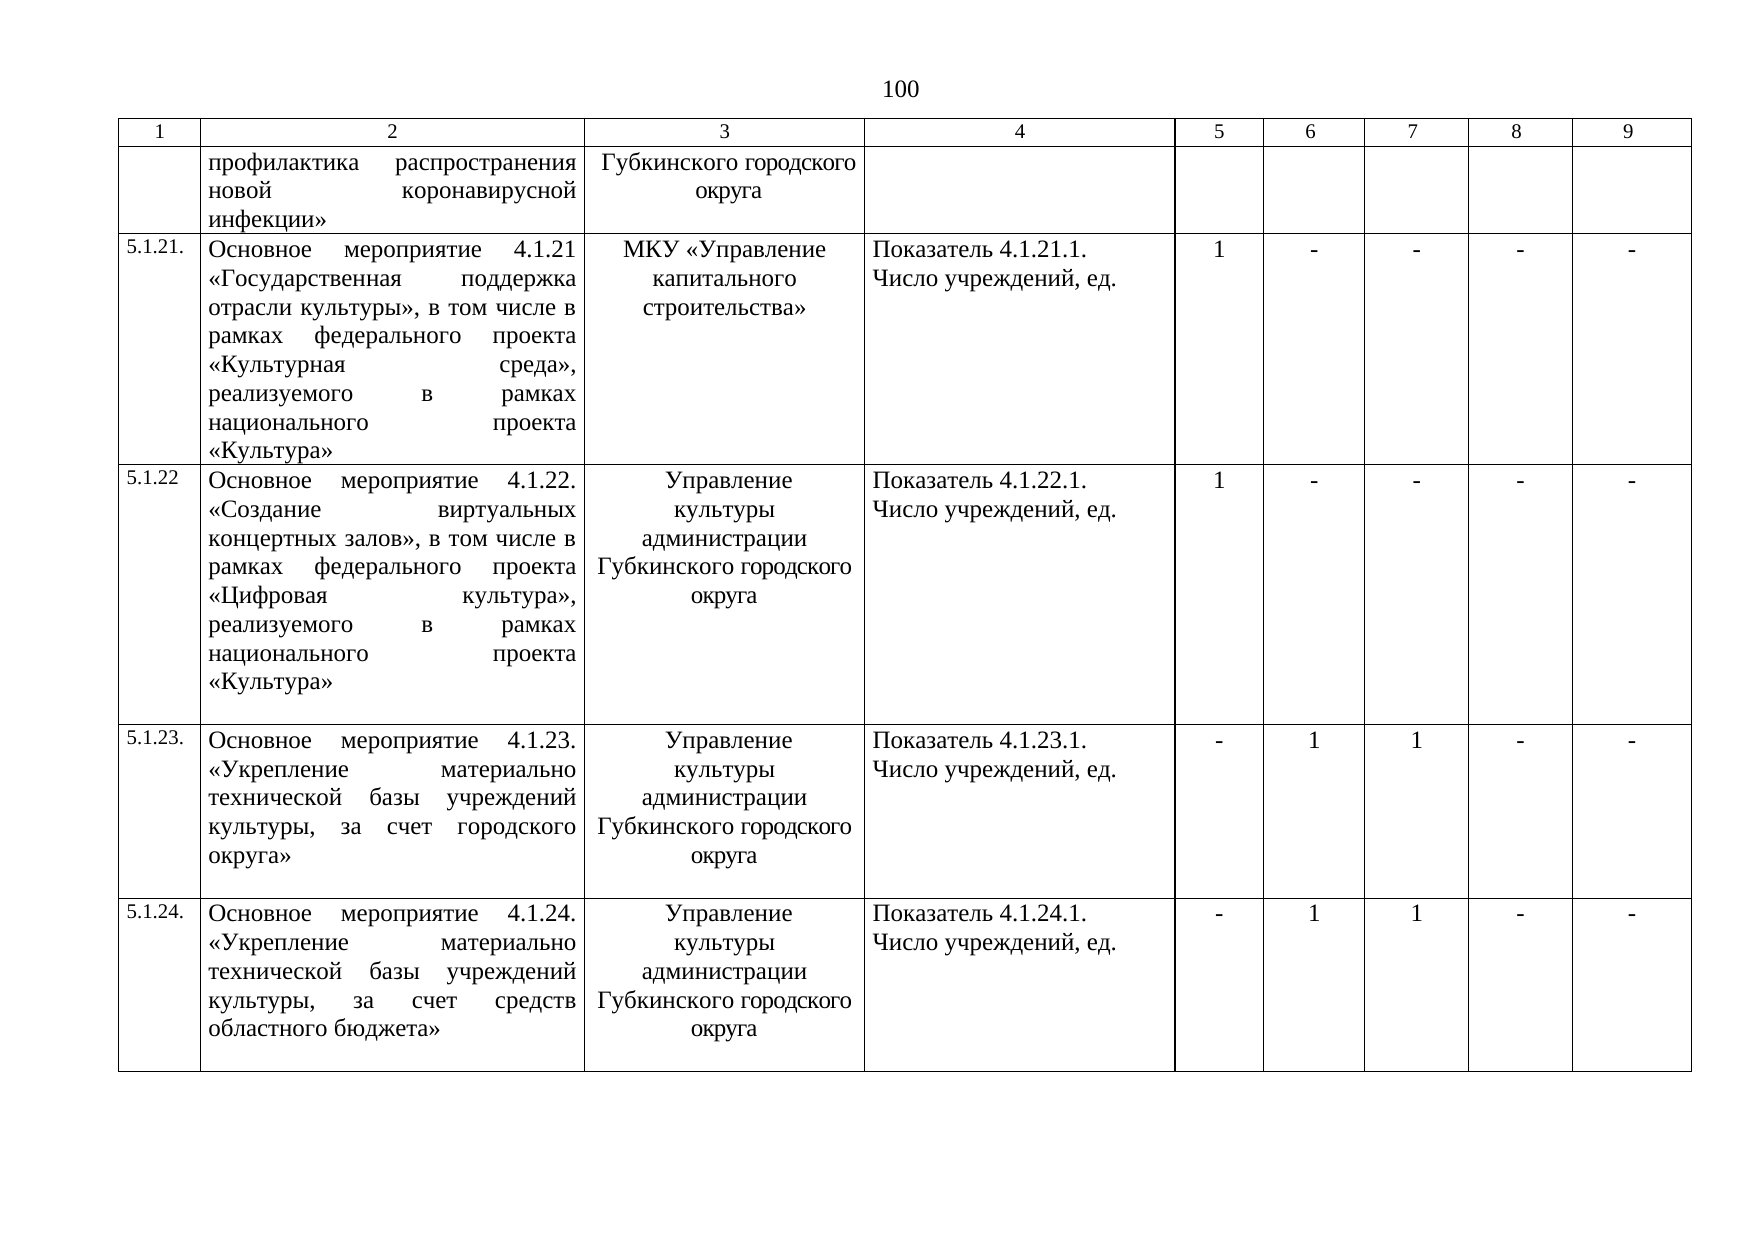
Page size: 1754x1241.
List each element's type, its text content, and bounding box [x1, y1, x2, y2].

table_header 3 [585, 119, 864, 146]
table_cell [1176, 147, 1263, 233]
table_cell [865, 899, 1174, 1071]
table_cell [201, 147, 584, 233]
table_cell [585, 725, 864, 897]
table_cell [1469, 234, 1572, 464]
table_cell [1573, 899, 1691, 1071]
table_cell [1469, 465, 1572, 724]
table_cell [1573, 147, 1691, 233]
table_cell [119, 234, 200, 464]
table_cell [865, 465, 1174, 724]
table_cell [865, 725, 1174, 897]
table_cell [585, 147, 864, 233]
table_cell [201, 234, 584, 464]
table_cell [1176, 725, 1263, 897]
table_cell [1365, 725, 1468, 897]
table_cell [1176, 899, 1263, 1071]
table_header 1 [119, 119, 200, 146]
table_header 9 [1573, 119, 1691, 146]
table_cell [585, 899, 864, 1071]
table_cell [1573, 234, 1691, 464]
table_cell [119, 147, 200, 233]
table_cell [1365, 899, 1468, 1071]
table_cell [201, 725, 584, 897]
table_header 6 [1264, 119, 1364, 146]
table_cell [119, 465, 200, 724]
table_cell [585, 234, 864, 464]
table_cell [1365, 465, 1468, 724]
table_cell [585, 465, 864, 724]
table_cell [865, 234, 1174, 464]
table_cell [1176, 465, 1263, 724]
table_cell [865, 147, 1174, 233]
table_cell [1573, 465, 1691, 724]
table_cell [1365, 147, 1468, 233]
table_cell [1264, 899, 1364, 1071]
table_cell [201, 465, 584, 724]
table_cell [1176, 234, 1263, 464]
table_header 2 [201, 119, 584, 146]
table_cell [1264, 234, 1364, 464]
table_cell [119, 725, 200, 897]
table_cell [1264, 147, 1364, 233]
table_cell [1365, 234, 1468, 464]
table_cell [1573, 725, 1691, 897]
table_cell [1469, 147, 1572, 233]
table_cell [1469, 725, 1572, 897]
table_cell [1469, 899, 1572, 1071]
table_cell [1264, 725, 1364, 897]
table_header 4 [865, 119, 1174, 146]
table_header 8 [1469, 119, 1572, 146]
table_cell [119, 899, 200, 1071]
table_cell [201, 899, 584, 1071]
table_header 7 [1365, 119, 1468, 146]
table_header 5 [1176, 119, 1263, 146]
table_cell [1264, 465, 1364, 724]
